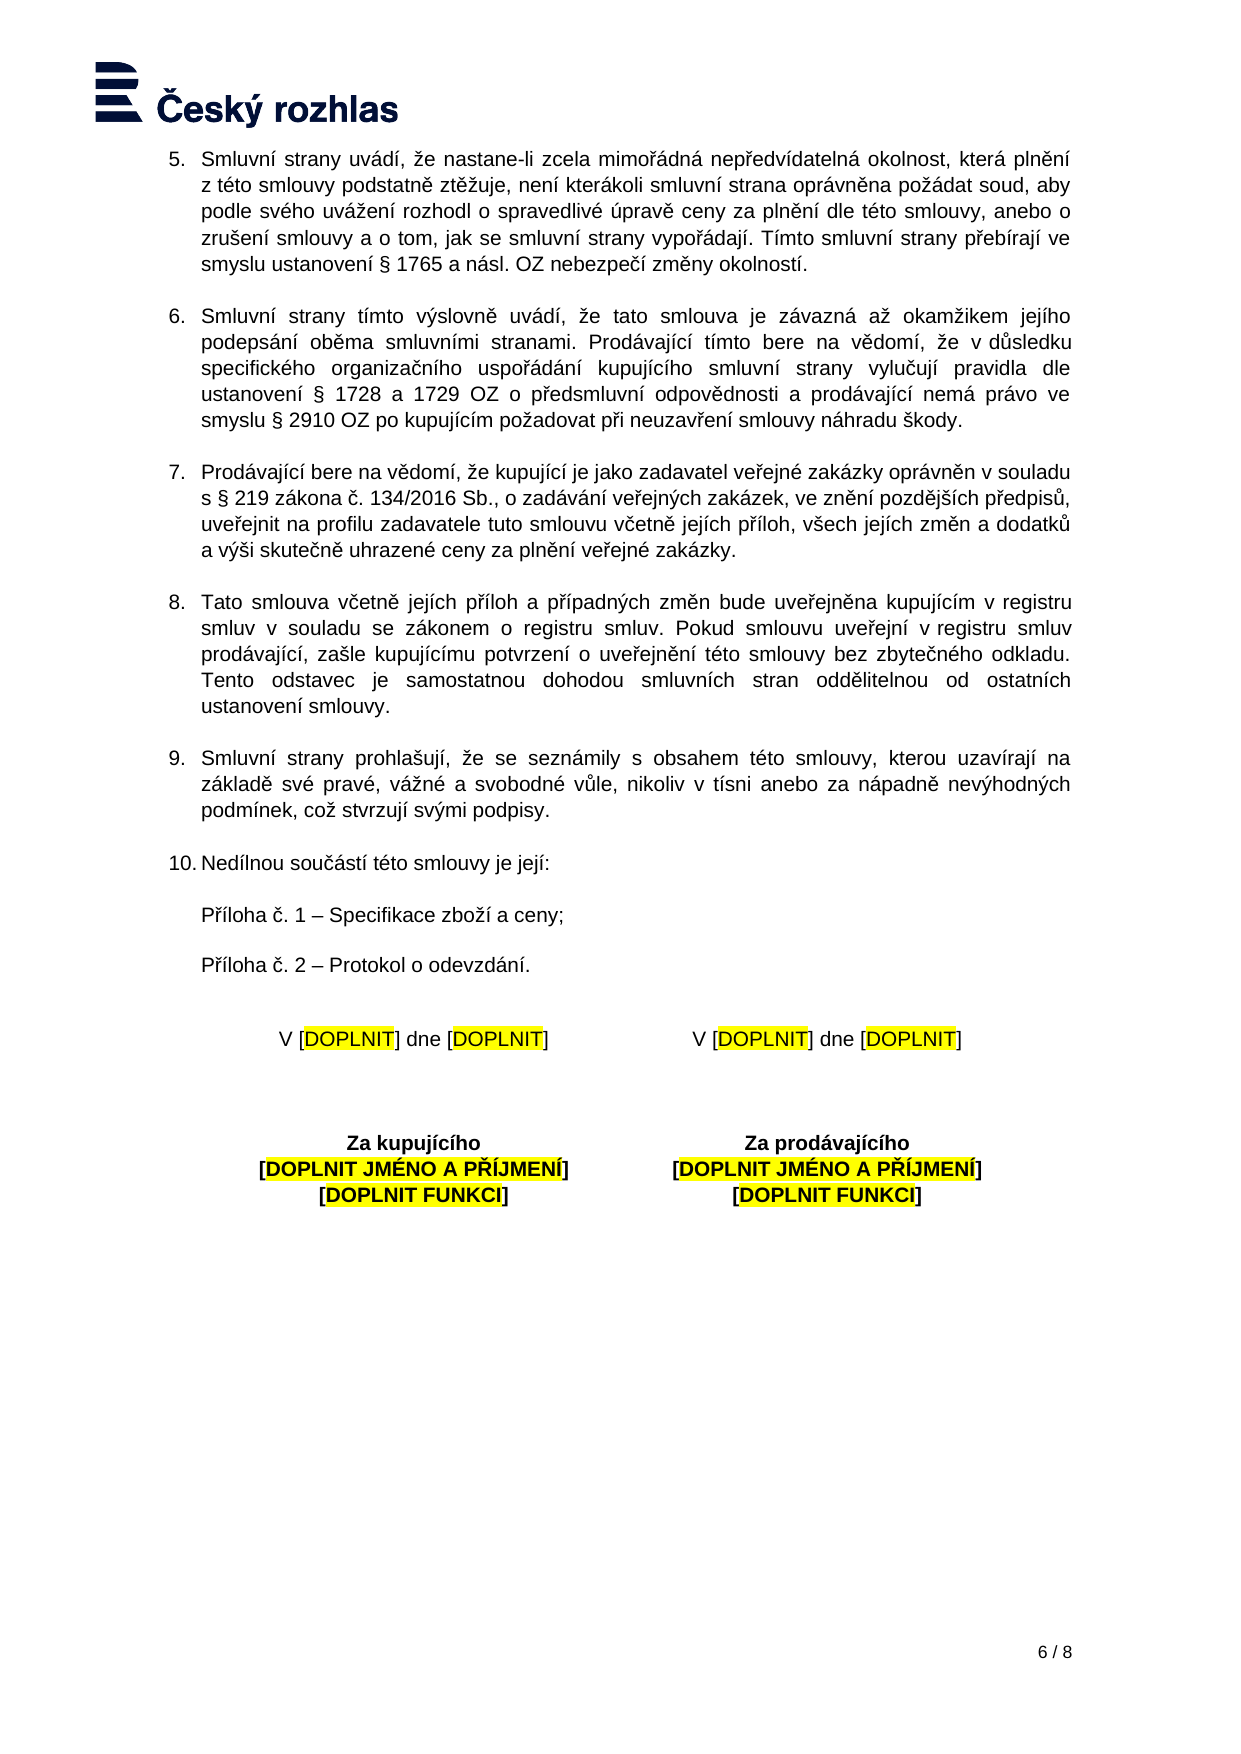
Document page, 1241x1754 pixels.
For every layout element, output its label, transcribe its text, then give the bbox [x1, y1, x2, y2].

list Prodávající bere na vědomí, že kupující je jako zadavatel veřejné zakázky oprávněn v souladu s § 219 zákona č. 134/2016 Sb., o zadávání veřejných zakázek, ve znění pozdějších předpisů, uveřejnit na profilu zadavatele tuto smlouvu včetně jejích příloh, všech jejích změn a dodatků a výši skutečně uhrazené ceny za plnění veřejné zakázky. [168, 458, 1072, 563]
list Smluvní strany tímto výslovně uvádí, že tato smlouva je závazná až okamžikem jejího podepsání oběma smluvními stranami. Prodávající tímto bere na vědomí, že v důsledku specifického organizačního uspořádání kupujícího smluvní strany vylučují pravidla dle ustanovení § 1728 a 1729 OZ o předsmluvní odpovědnosti a prodávající nemá právo ve smyslu § 2910 OZ po kupujícím požadovat při neuzavření smlouvy náhradu škody. [168, 302, 1072, 432]
table_header V [DOPLNIT] dne [DOPLNIT] [621, 1025, 1033, 1051]
table_cell Za prodávajícího [DOPLNIT JMÉNO A PŘÍJMENÍ] [DOPLNIT FUNKCI] [621, 1051, 1033, 1207]
table_header V [DOPLNIT] dne [DOPLNIT] [207, 1025, 621, 1051]
list Tato smlouva včetně jejích příloh a případných změn bude uveřejněna kupujícím v registru smluv v souladu se zákonem o registru smluv. Pokud smlouvu uveřejní v registru smluv prodávající, zašle kupujícímu potvrzení o uveřejnění této smlouvy bez zbytečného odkladu. Tento odstavec je samostatnou dohodou smluvních stran oddělitelnou od ostatních ustanovení smlouvy. [168, 589, 1072, 719]
list Smluvní strany uvádí, že nastane-li zcela mimořádná nepředvídatelná okolnost, která plnění z této smlouvy podstatně ztěžuje, není kterákoli smluvní strana oprávněna požádat soud, aby podle svého uvážení rozhodl o spravedlivé úpravě ceny za plnění dle této smlouvy, anebo o zrušení smlouvy a o tom, jak se smluvní strany vypořádají. Tímto smluvní strany přebírají ve smyslu ustanovení § 1765 a násl. OZ nebezpečí změny okolností. [168, 146, 1072, 276]
subtitle Příloha č. 1 – Specifikace zboží a ceny; [201, 901, 1072, 927]
table_cell Za kupujícího [DOPLNIT JMÉNO A PŘÍJMENÍ] [DOPLNIT FUNKCI] [207, 1051, 621, 1207]
list Příloha č. 2 – Protokol o odevzdání. [201, 953, 1072, 977]
picture [95, 62, 398, 128]
list Nedílnou součástí této smlouvy je její: [168, 849, 1072, 875]
list Smluvní strany prohlašují, že se seznámily s obsahem této smlouvy, kterou uzavírají na základě své pravé, vážné a svobodné vůle, nikoliv v tísni anebo za nápadně nevýhodných podmínek, což stvrzují svými podpisy. [168, 745, 1072, 823]
